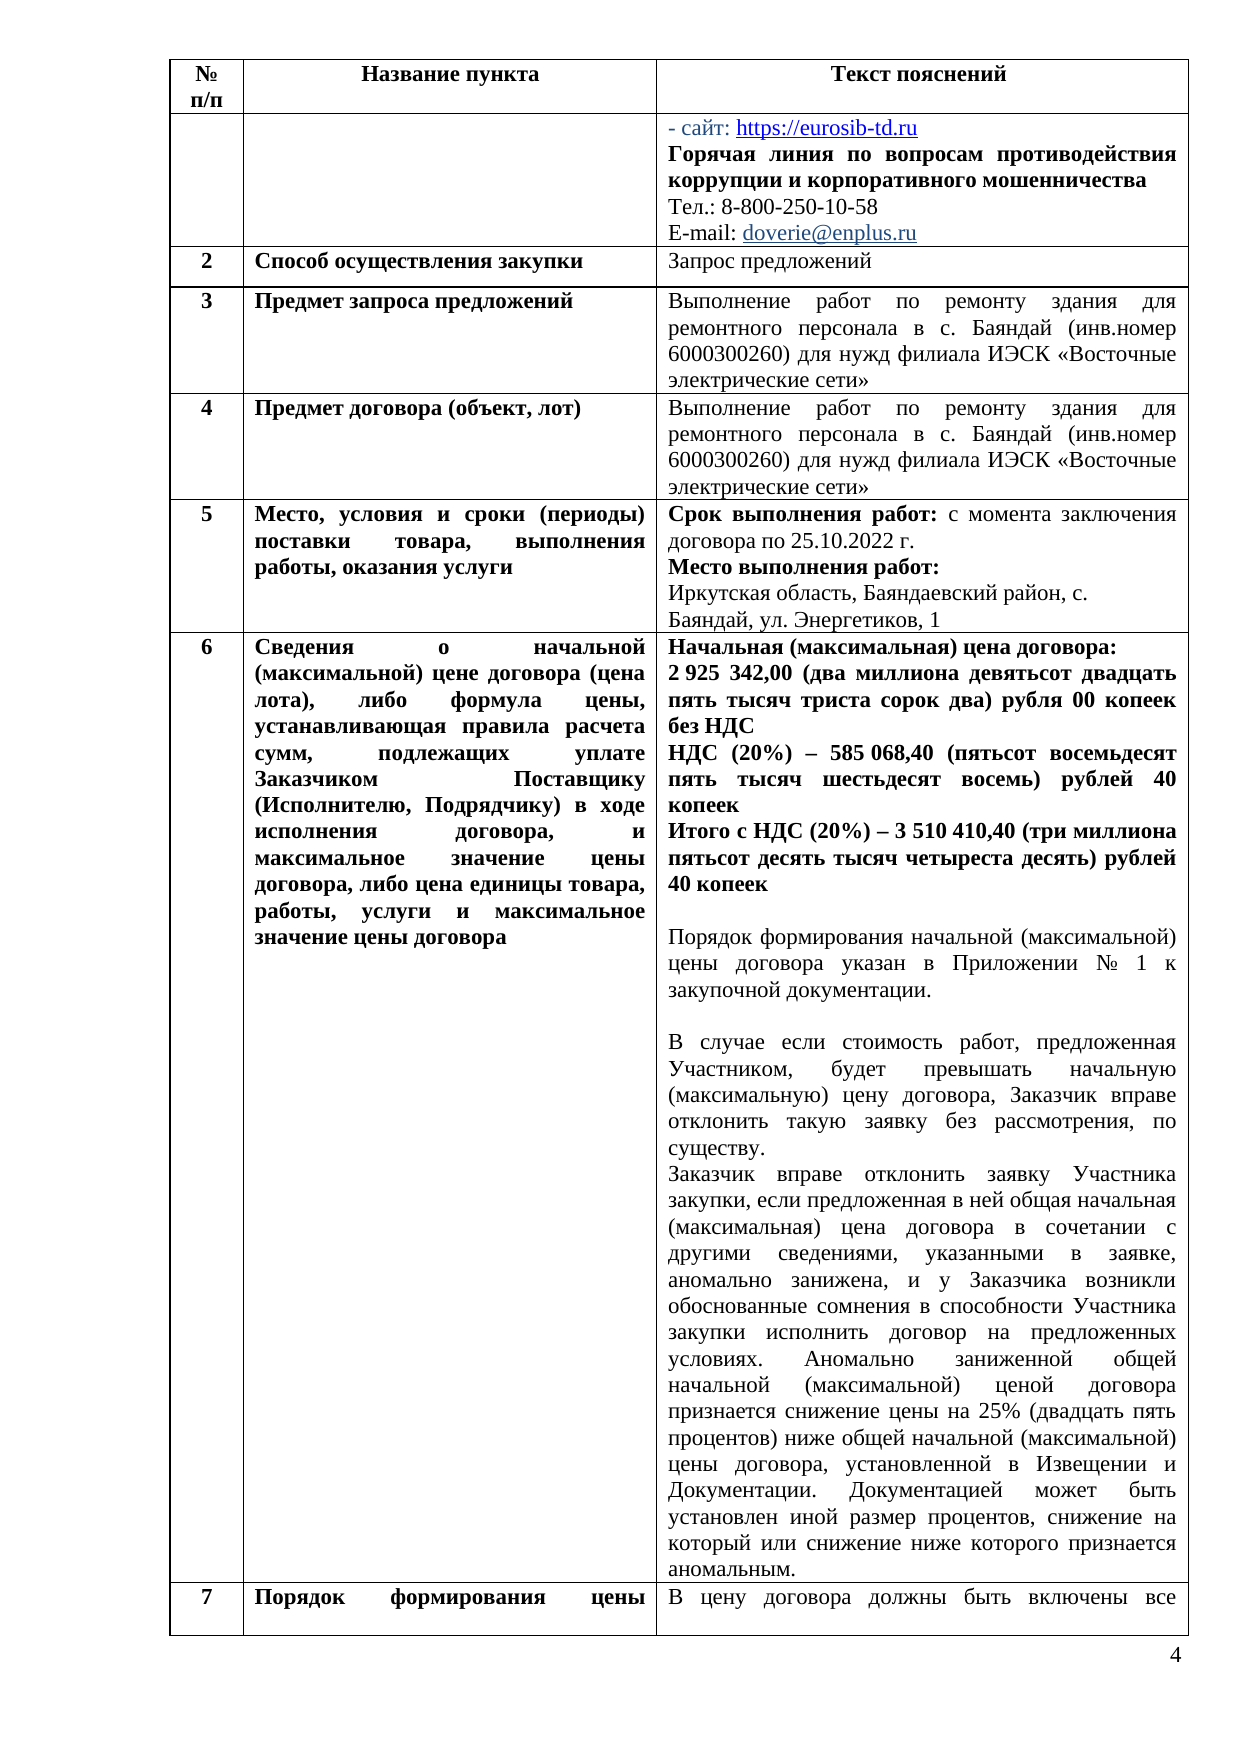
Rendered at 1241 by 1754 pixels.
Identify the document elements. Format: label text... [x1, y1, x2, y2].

table_cell Начальная (максимальная) цена договора: 2 925 342,00 (два миллиона девятьсот двадцать пять тысяч триста сорок два) рубля 00 копеек без НДС НДС (20%) – 585 068,40 (пятьсот восемьдесят пять тысяч шестьдесят восемь) рублей 40 копеек Итого с НДС (20%) – 3 510 410,40 (три миллиона пятьсот десять тысяч четыреста десять) рублей 40 копеек Порядок формирования начальной (максимальной) цены договора указан в Приложении № 1 к закупочной документации. В случае если стоимость работ, предложенная Участником, будет превышать начальную (максимальную) цену договора, Заказчик вправе отклонить такую заявку без рассмотрения, по существу. Заказчик вправе отклонить заявку Участника закупки, если предложенная в ней общая начальная (максимальная) цена договора в сочетании с другими сведениями, указанными в заявке, аномально занижена, и у Заказчика возникли обоснованные сомнения в способности Участника закупки исполнить договор на предложенных условиях. Аномально заниженной общей начальной (максимальной) ценой договора признается снижение цены на 25% (двадцать пять процентов) ниже общей начальной (максимальной) цены договора, установленной в Извещении и Документации. Документацией может быть установлен иной размер процентов, снижение на который или снижение ниже которого признается аномальным. [657, 633, 1188, 1582]
table_cell Срок выполнения работ: с момента заключения договора по 25.10.2022 г. Место выполнения работ: Иркутская область, Баяндаевский район, с. Баяндай, ул. Энергетиков, 1 [657, 500, 1188, 632]
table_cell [244, 114, 656, 246]
table_cell Способ осуществления закупки [244, 247, 656, 286]
table_cell 2 [171, 247, 243, 286]
table_cell 1 [171, 114, 243, 246]
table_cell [244, 1583, 656, 1635]
table_header № п/п [171, 60, 243, 113]
table_cell 6 [171, 633, 243, 1582]
table_header Текст пояснений [657, 60, 1188, 113]
table_cell Выполнение работ по ремонту здания для ремонтного персонала в с. Баяндай (инв.номер 6000300260) для нужд филиала ИЭСК «Восточные электрические сети» [657, 394, 1188, 499]
table_cell Место, условия и сроки (периоды) поставки товара, выполнения работы, оказания услуги [244, 500, 656, 632]
table_cell Предмет договора (объект, лот) [244, 394, 656, 499]
table_cell 4 [171, 394, 243, 499]
table_cell 5 [171, 500, 243, 632]
table_cell Сведения о начальной (максимальной) цене договора (цена лота), либо формула цены, устанавливающая правила расчета сумм, подлежащих уплате Заказчиком Поставщику (Исполнителю, Подрядчику) в ходе исполнения договора, и максимальное значение цены договора, либо цена единицы товара, работы, услуги и максимальное значение цены договора [244, 633, 656, 1582]
table_cell 3 [171, 288, 243, 393]
table_cell Запрос предложений [657, 247, 1188, 286]
table_cell Выполнение работ по ремонту здания для ремонтного персонала в с. Баяндай (инв.номер 6000300260) для нужд филиала ИЭСК «Восточные электрические сети» [657, 288, 1188, 393]
table_cell 7 [171, 1583, 243, 1635]
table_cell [657, 114, 1188, 246]
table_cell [657, 1583, 1188, 1635]
table_header Название пункта [244, 60, 656, 113]
table_cell Предмет запроса предложений [244, 288, 656, 393]
